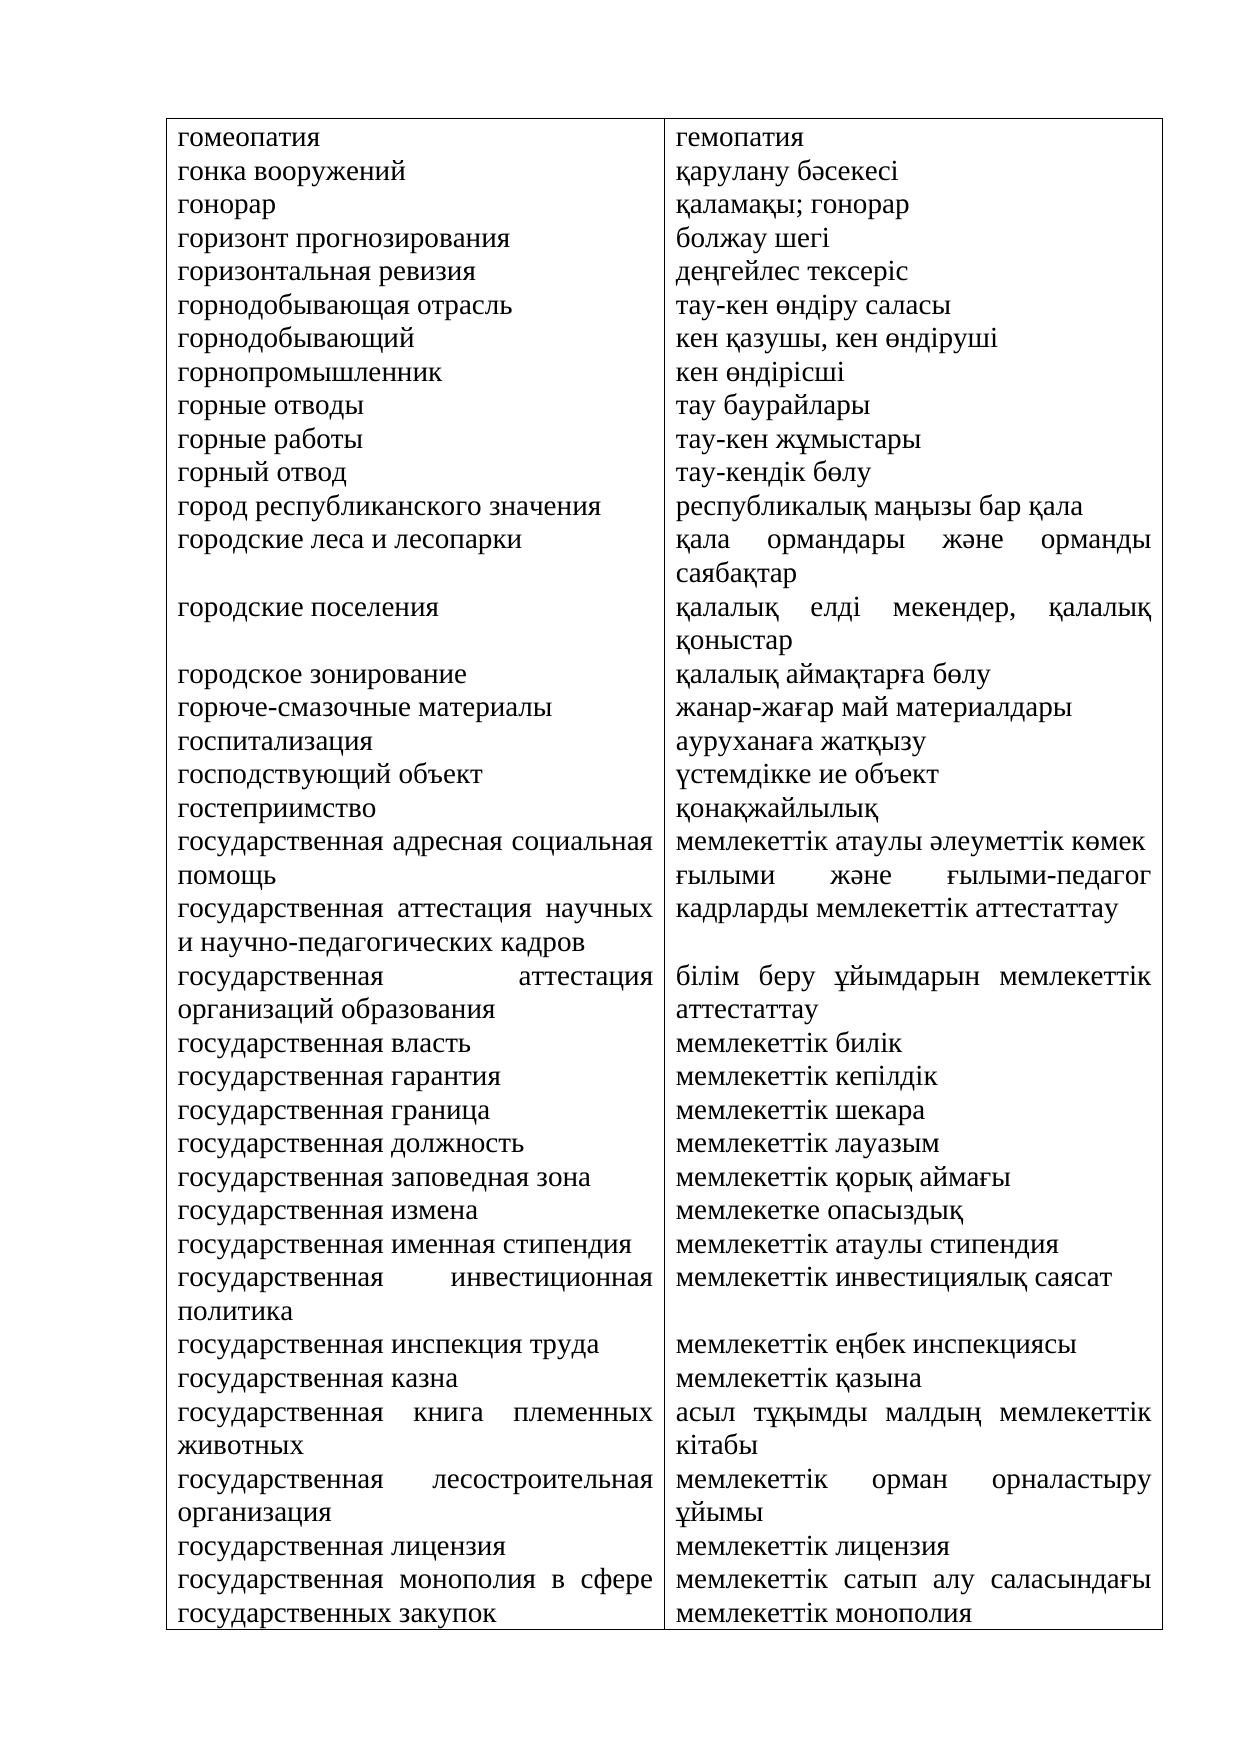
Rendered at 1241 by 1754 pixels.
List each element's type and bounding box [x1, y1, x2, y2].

table_header [167, 119, 664, 1628]
table_header [665, 119, 1162, 1628]
